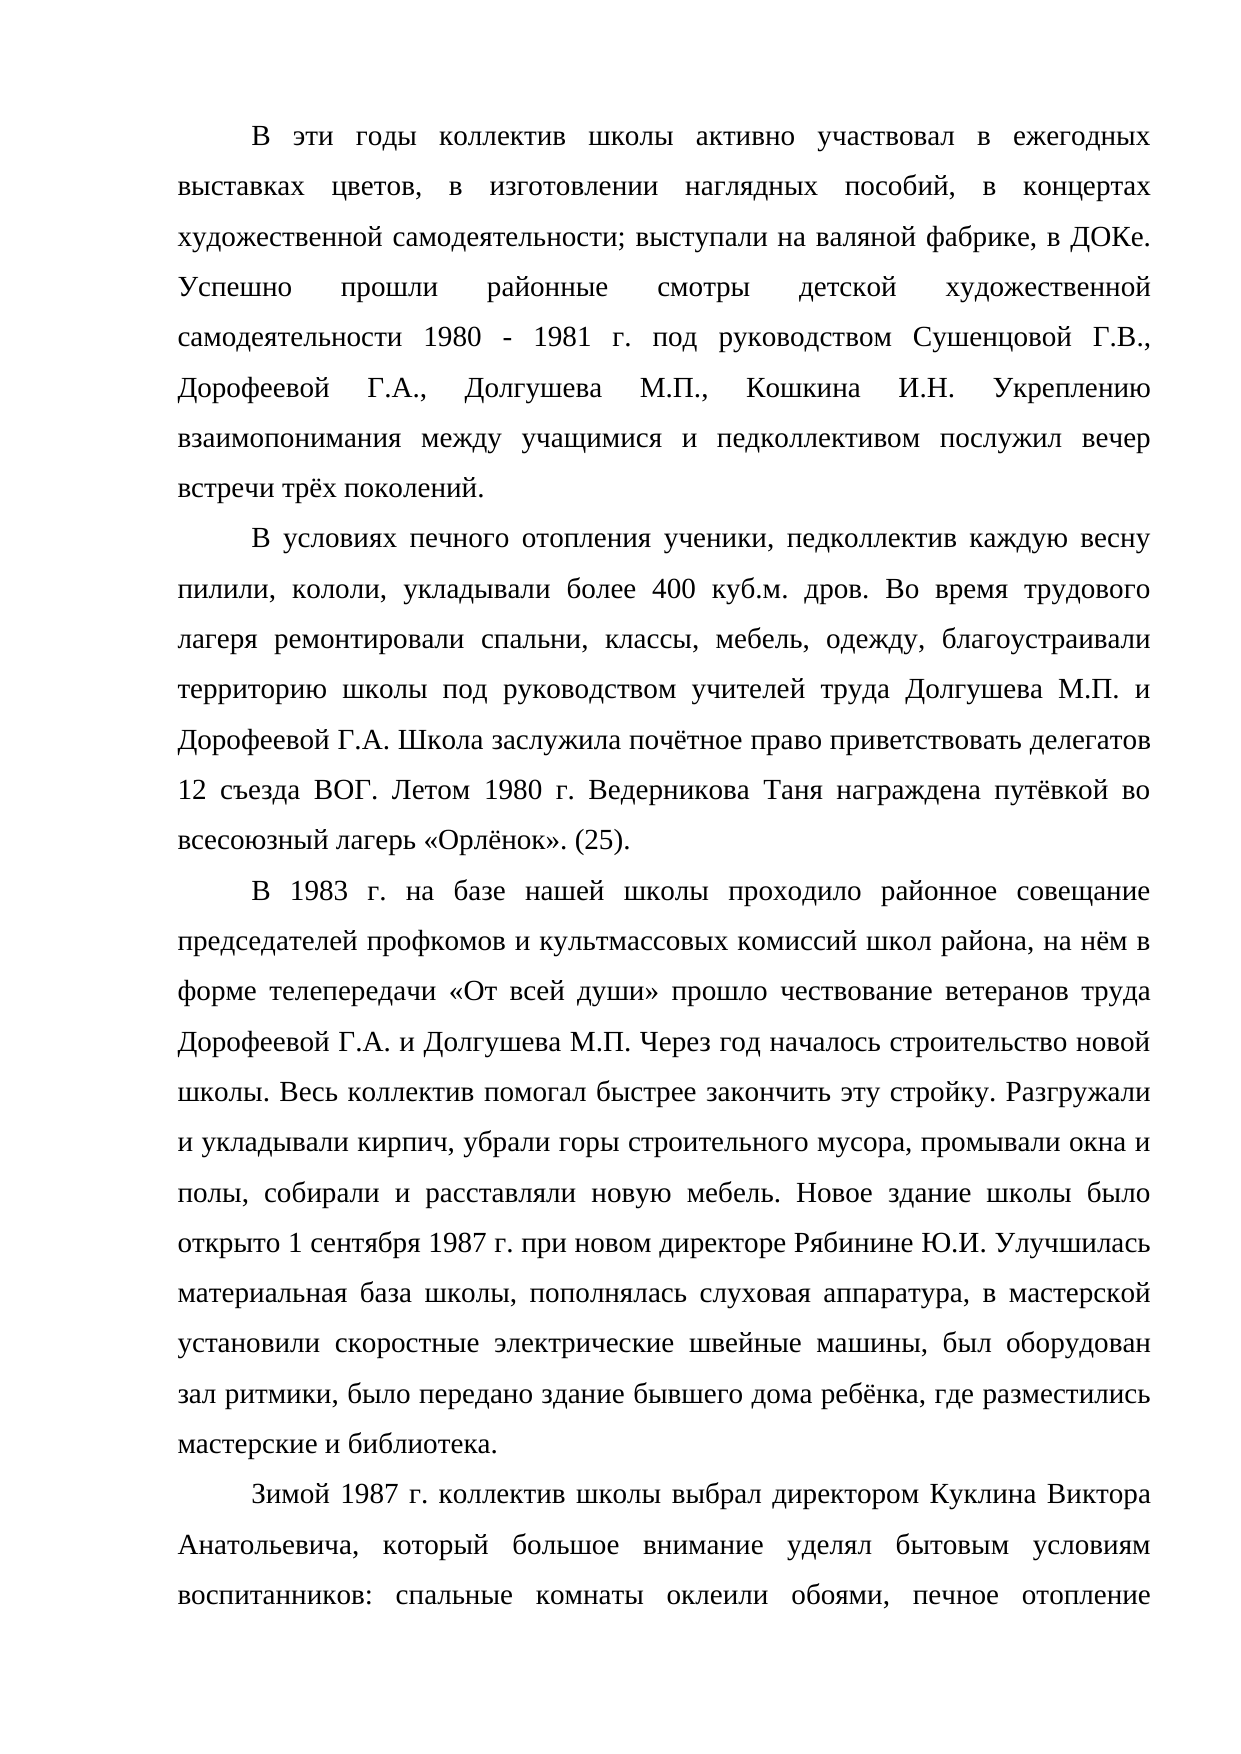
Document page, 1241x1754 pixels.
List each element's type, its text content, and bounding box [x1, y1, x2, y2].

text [177, 1477, 1152, 1611]
text В условиях печного отопления ученики, педколлектив каждую весну пилили, кололи, укладывали более 400 куб.м. дров. Во время трудового лагеря ремонтировали спальни, классы, мебель, одежду, благоустраивали территорию школы под руководством учителей труда Долгушева М.П. и Дорофеевой Г.А. Школа заслужила почётное право приветствовать делегатов 12 съезда ВОГ. Летом 1980 г. Ведерникова Таня награждена путёвкой во всесоюзный лагерь «Орлёнок». (25). [177, 521, 1152, 856]
text В эти годы коллектив школы активно участвовал в ежегодных выставках цветов, в изготовлении наглядных пособий, в концертах художественной самодеятельности; выступали на валяной фабрике, в ДОКе. Успешно прошли районные смотры детской художественной самодеятельности 1980 - 1981 г. под руководством Сушенцовой Г.В., Дорофеевой Г.А., Долгушева М.П., Кошкина И.Н. Укреплению взаимопонимания между учащимися и педколлективом послужил вечер встречи трёх поколений. [177, 118, 1152, 504]
text В 1983 г. на базе нашей школы проходило районное совещание председателей профкомов и культмассовых комиссий школ района, на нём в форме телепередачи «От всей души» прошло чествование ветеранов труда Дорофеевой Г.А. и Долгушева М.П. Через год началось строительство новой школы. Весь коллектив помогал быстрее закончить эту стройку. Разгружали и укладывали кирпич, убрали горы строительного мусора, промывали окна и полы, собирали и расставляли новую мебель. Новое здание школы было открыто 1 сентября 1987 г. при новом директоре Рябинине Ю.И. Улучшилась материальная база школы, пополнялась слуховая аппаратура, в мастерской установили скоростные электрические швейные машины, был оборудован зал ритмики, было передано здание бывшего дома ребёнка, где разместились мастерские и библиотека. [177, 873, 1152, 1460]
